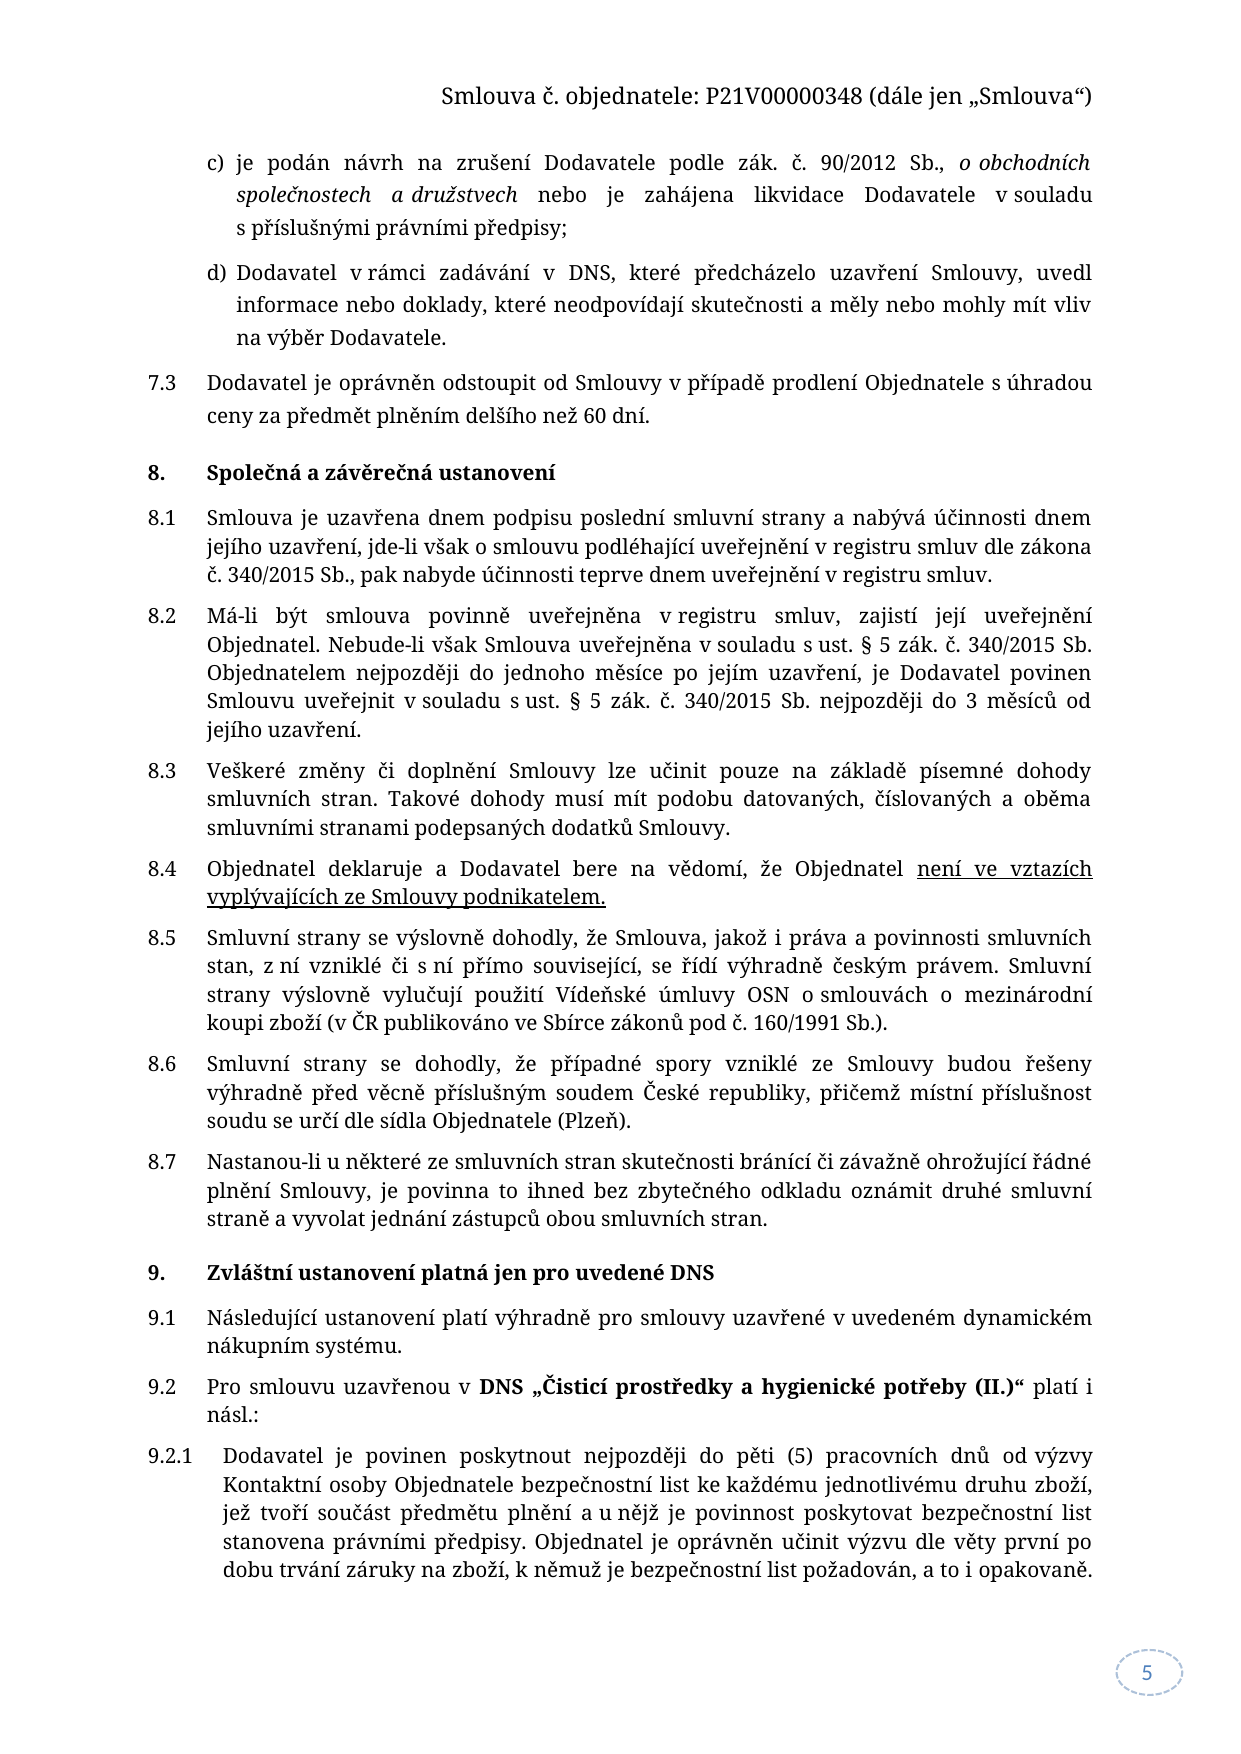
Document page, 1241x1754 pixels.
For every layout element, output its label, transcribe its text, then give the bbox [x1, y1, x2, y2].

list Nastanou-li u některé ze smluvních stran skutečnosti bránící či závažně ohrožující řádné plnění Smlouvy, je povinna to ihned bez zbytečného odkladu oznámit druhé smluvní straně a vyvolat jednání zástupců obou smluvních stran. [148, 1147, 1093, 1233]
list je podán návrh na zrušení Dodavatele podle zák. č. 90/2012 Sb., o obchodních společnostech a družstvech nebo je zahájena likvidace Dodavatele v souladu s příslušnými právními předpisy; [207, 148, 1093, 241]
list Smlouva je uzavřena dnem podpisu poslední smluvní strany a nabývá účinnosti dnem jejího uzavření, jde-li však o smlouvu podléhající uveřejnění v registru smluv dle zákona č. 340/2015 Sb., pak nabyde účinnosti teprve dnem uveřejnění v registru smluv. [148, 503, 1093, 589]
list Objednatel deklaruje a Dodavatel bere na vědomí, že Objednatel není ve vztazích vyplývajících ze Smlouvy podnikatelem. [148, 854, 1093, 911]
list Následující ustanovení platí výhradně pro smlouvy uzavřené v uvedeném dynamickém nákupním systému. [148, 1303, 1093, 1359]
list Smluvní strany se výslovně dohodly, že Smlouva, jakož i práva a povinnosti smluvních stan, z ní vzniklé či s ní přímo související, se řídí výhradně českým právem. Smluvní strany výslovně vylučují použití Vídeňské úmluvy OSN o smlouvách o mezinárodní koupi zboží (v ČR publikováno ve Sbírce zákonů pod č. 160/1991 Sb.). [148, 923, 1093, 1037]
list Zvláštní ustanovení platná jen pro uvedené DNS [148, 1258, 1093, 1286]
list Veškeré změny či doplnění Smlouvy lze učinit pouze na základě písemné dohody smluvních stran. Takové dohody musí mít podobu datovaných, číslovaných a oběma smluvními stranami podepsaných dodatků Smlouvy. [148, 756, 1093, 841]
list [148, 1441, 1093, 1584]
list Má-li být smlouva povinně uveřejněna v registru smluv, zajistí její uveřejnění Objednatel. Nebude-li však Smlouva uveřejněna v souladu s ust. § 5 zák. č. 340/2015 Sb. Objednatelem nejpozději do jednoho měsíce po jejím uzavření, je Dodavatel povinen Smlouvu uveřejnit v souladu s ust. § 5 zák. č. 340/2015 Sb. nejpozději do 3 měsíců od jejího uzavření. [148, 601, 1093, 743]
list Smluvní strany se dohodly, že případné spory vzniklé ze Smlouvy budou řešeny výhradně před věcně příslušným soudem České republiky, přičemž místní příslušnost soudu se určí dle sídla Objednatele (Plzeň). [148, 1049, 1093, 1135]
list Pro smlouvu uzavřenou v DNS „Čisticí prostředky a hygienické potřeby (II.)“ platí i násl.: [148, 1372, 1093, 1429]
list Společná a závěrečná ustanovení [148, 458, 1093, 487]
list Dodavatel je oprávněn odstoupit od Smlouvy v případě prodlení Objednatele s úhradou ceny za předmět plněním delšího než 60 dní. [148, 368, 1093, 429]
list Dodavatel v rámci zadávání v DNS, které předcházelo uzavření Smlouvy, uvedl informace nebo doklady, které neodpovídají skutečnosti a měly nebo mohly mít vliv na výběr Dodavatele. [207, 258, 1093, 352]
